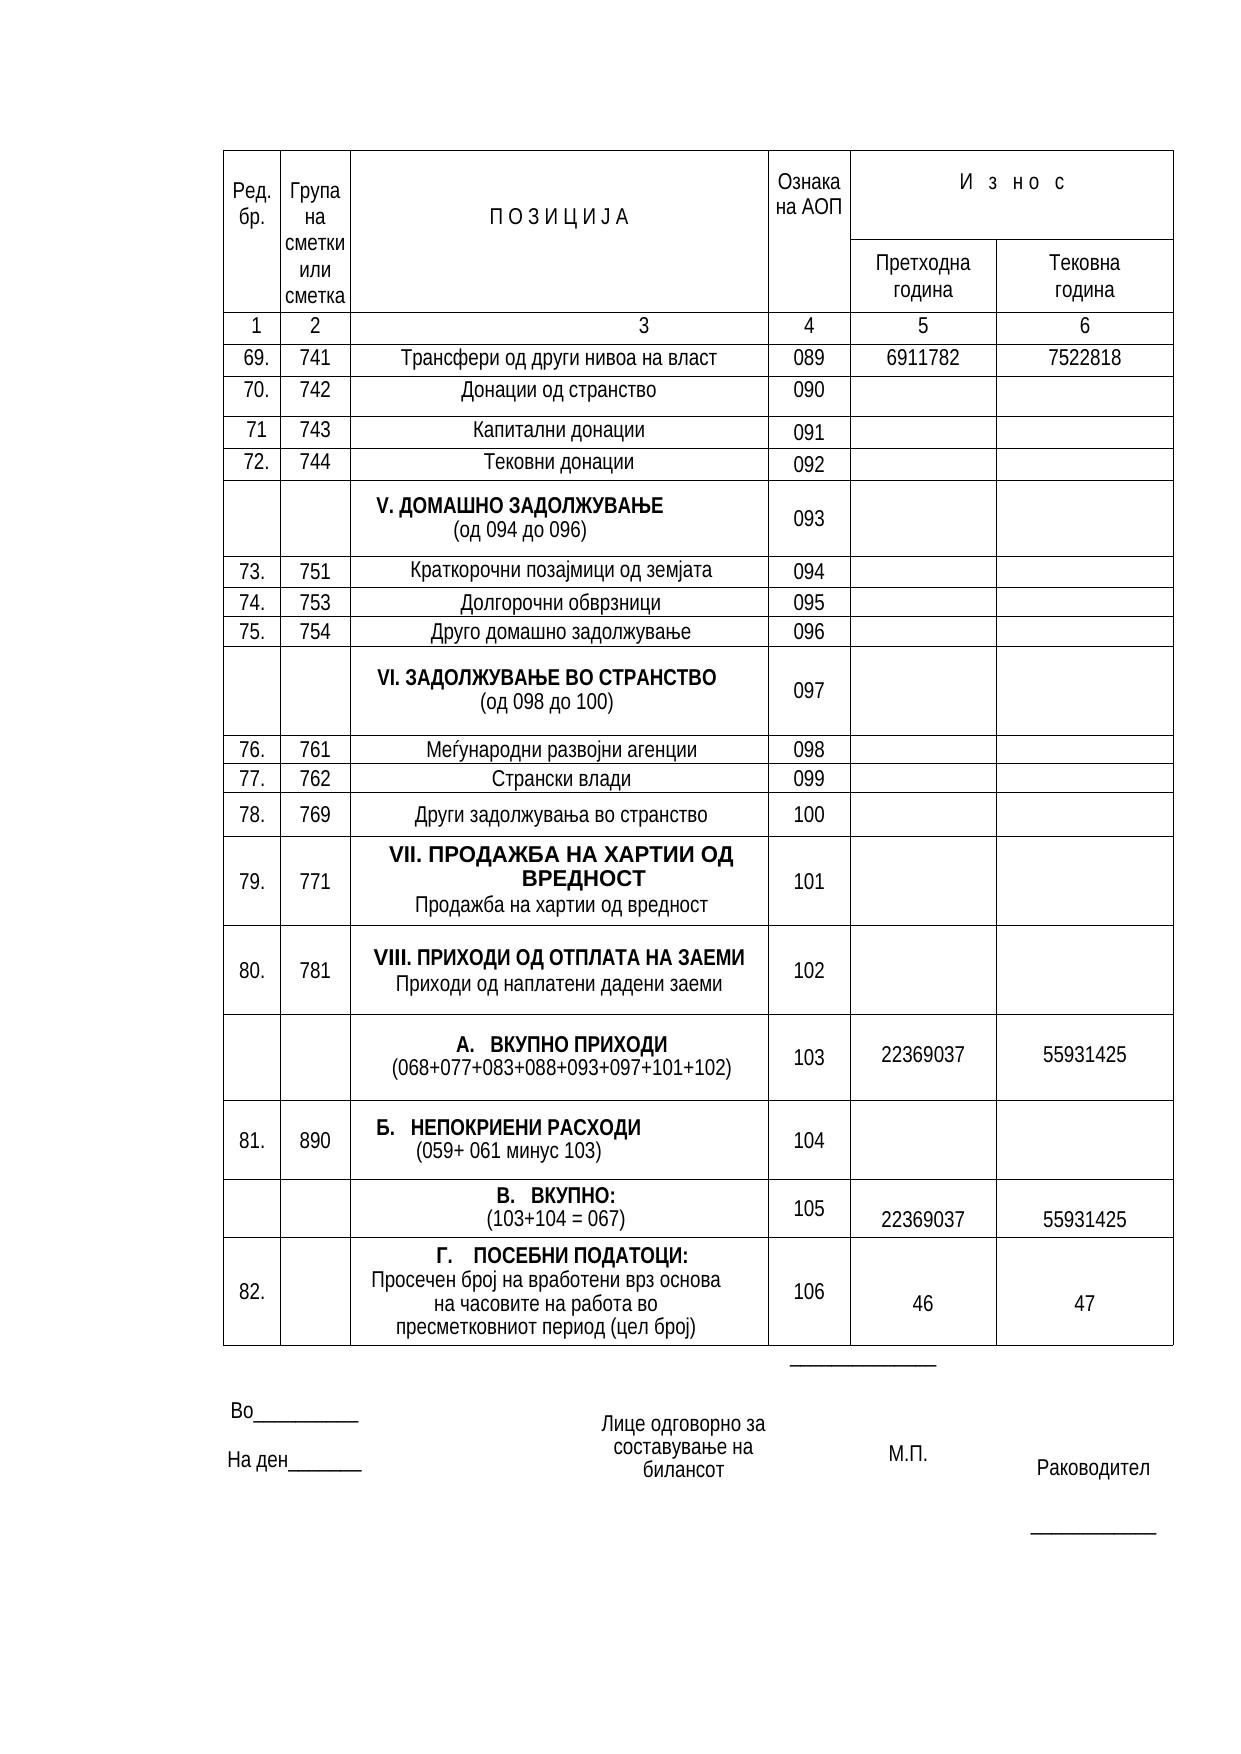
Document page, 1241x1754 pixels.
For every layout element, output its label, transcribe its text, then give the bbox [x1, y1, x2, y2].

table_cell 72. [224, 449, 280, 480]
table_header Ознака на АОП [769, 151, 850, 239]
table_cell [851, 764, 996, 792]
table_cell [224, 647, 280, 735]
table_cell [997, 481, 1173, 556]
table_cell 102 [769, 926, 850, 1014]
table_cell [281, 647, 350, 735]
table_cell 094 [769, 557, 850, 587]
table_cell 771 [281, 837, 350, 925]
table_cell 093 [769, 481, 850, 556]
table_cell В. ВКУПНО: (103+104 = 067) [351, 1180, 768, 1237]
table_cell [997, 764, 1173, 792]
text ____________ [1023, 1509, 1164, 1536]
table_cell Претходна година [851, 240, 996, 312]
table_cell Донации од странство [351, 377, 768, 416]
table_header И з н о с [851, 151, 1173, 239]
table_cell [851, 481, 996, 556]
table_cell [281, 481, 350, 556]
table_cell [224, 1180, 280, 1237]
table_cell 55931425 [997, 1015, 1173, 1100]
table_cell [997, 449, 1173, 480]
table_cell 101 [769, 837, 850, 925]
table_cell 1 [224, 313, 280, 344]
table_cell [997, 926, 1173, 1014]
table_cell [997, 647, 1173, 735]
table_cell [851, 793, 996, 836]
table_cell [851, 588, 996, 616]
text Раководител [1023, 1454, 1164, 1481]
table_cell Капитални донации [351, 417, 768, 448]
table_cell Други задолжувања во странство [351, 793, 768, 836]
table_cell 103 [769, 1015, 850, 1100]
text билансот [576, 1459, 790, 1482]
table_cell 097 [769, 647, 850, 735]
table_cell [997, 557, 1173, 587]
table_cell 6911782 [851, 345, 996, 376]
table_cell 090 [769, 377, 850, 416]
table_cell 742 [281, 377, 350, 416]
table_cell [997, 736, 1173, 763]
table_cell Трансфери од други нивоа на власт [351, 345, 768, 376]
table_cell 781 [281, 926, 350, 1014]
table_cell 099 [769, 764, 850, 792]
text Лице одговорно за составување на [576, 1414, 790, 1459]
table_cell 74. [224, 588, 280, 616]
table_cell 73. [224, 557, 280, 587]
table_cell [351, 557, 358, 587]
table_cell 4 [769, 313, 850, 344]
table_cell VI. ЗАДОЛЖУВАЊЕ ВО СТРАНСТВО (од 098 до 100) [351, 647, 768, 735]
table_cell Друго домашно задолжување [351, 617, 768, 646]
table_cell Тековна година [997, 240, 1173, 312]
table_cell Г. ПОСЕБНИ ПОДАТОЦИ: Просечен број на вработени врз основа на часовите на работа во пресметковниот период (цел број) [351, 1238, 768, 1344]
table_cell 69. [224, 345, 280, 376]
table_cell 75. [224, 617, 280, 646]
table_cell Меѓународни развојни агенции [351, 736, 768, 763]
table_cell 70. [224, 377, 280, 416]
table_cell [851, 647, 996, 735]
table_cell 751 [281, 557, 350, 587]
table_cell [224, 481, 280, 556]
table_cell [224, 239, 280, 312]
table_header П О З И Ц И Ј А [351, 151, 768, 312]
table_cell 754 [281, 617, 350, 646]
table_cell 22369037 [851, 1180, 996, 1237]
table_cell 741 [281, 345, 350, 376]
table_cell [997, 837, 1173, 925]
text Во__________ [223, 1397, 365, 1424]
table_cell VIII. ПРИХОДИ ОД OTПЛАТА НА ЗАЕМИ Приходи од наплатени дадени заеми [351, 926, 768, 1014]
table_cell VII. ПРОДАЖБА НА ХАРТИИ ОД ВРЕДНОСТ Продажба на хартии од вредност [351, 837, 768, 925]
text ______________ [864, 1346, 952, 1367]
table_cell 100 [769, 793, 850, 836]
table_cell 095 [769, 588, 850, 616]
table_cell 77. [224, 764, 280, 792]
table_cell 2 [281, 313, 350, 344]
table_cell 5 [851, 313, 996, 344]
table_cell [851, 557, 996, 587]
table_cell 098 [769, 736, 850, 763]
table_cell 55931425 [997, 1180, 1173, 1237]
table_cell [997, 1101, 1173, 1179]
table_cell 762 [281, 764, 350, 792]
table_cell 80. [224, 926, 280, 1014]
text На ден_______ [223, 1446, 365, 1472]
table_cell 743 [281, 417, 350, 448]
table_cell 104 [769, 1101, 850, 1179]
table_cell [281, 1015, 350, 1100]
table_cell [851, 417, 996, 448]
table_cell 761 [281, 736, 350, 763]
table_cell [851, 1101, 996, 1179]
table_cell [224, 1015, 280, 1100]
table_cell [997, 617, 1173, 646]
table_cell [997, 793, 1173, 836]
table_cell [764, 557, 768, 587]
table_cell 46 [851, 1238, 996, 1344]
table_cell [281, 1180, 350, 1237]
table_cell 092 [769, 449, 850, 480]
table_cell 71 [224, 417, 280, 448]
table_cell 82. [224, 1238, 280, 1344]
table_cell Б. НЕПОКРИЕНИ РАСХОДИ (059+ 061 минус 103) [351, 1101, 768, 1179]
table_cell 47 [997, 1238, 1173, 1344]
table_cell [851, 617, 996, 646]
table_cell 81. [224, 1101, 280, 1179]
table_cell А. ВКУПНО ПРИХОДИ (068+077+083+088+093+097+101+102) [351, 1015, 768, 1100]
table_cell 096 [769, 617, 850, 646]
table_cell [997, 377, 1173, 416]
table_cell [281, 1238, 350, 1344]
table_cell 091 [769, 417, 850, 448]
table_cell 744 [281, 449, 350, 480]
table_cell [851, 449, 996, 480]
table_cell 106 [769, 1238, 850, 1344]
table_cell 769 [281, 793, 350, 836]
table_cell 78. [224, 793, 280, 836]
table_cell [997, 588, 1173, 616]
table_cell Тековни донации [351, 449, 768, 480]
table_cell 79. [224, 837, 280, 925]
table_cell [851, 377, 996, 416]
table_cell Странски влади [351, 764, 768, 792]
table_cell 3 [351, 313, 768, 344]
table_cell 089 [769, 345, 850, 376]
table_cell 753 [281, 588, 350, 616]
table_cell 22369037 [851, 1015, 996, 1100]
table_cell [851, 926, 996, 1014]
text М.П. [864, 1440, 952, 1466]
table_cell [851, 837, 996, 925]
table_cell 76. [224, 736, 280, 763]
table_cell 6 [997, 313, 1173, 344]
table_cell 105 [769, 1180, 850, 1237]
table_cell Долгорочни обврзници [351, 588, 768, 616]
table_cell 890 [281, 1101, 350, 1179]
table_cell V. ДОМАШНО ЗАДОЛЖУВАЊЕ (од 094 до 096) [351, 481, 768, 556]
table_cell [769, 239, 850, 312]
table_cell [997, 417, 1173, 448]
table_cell 7522818 [997, 345, 1173, 376]
table_cell [851, 736, 996, 763]
